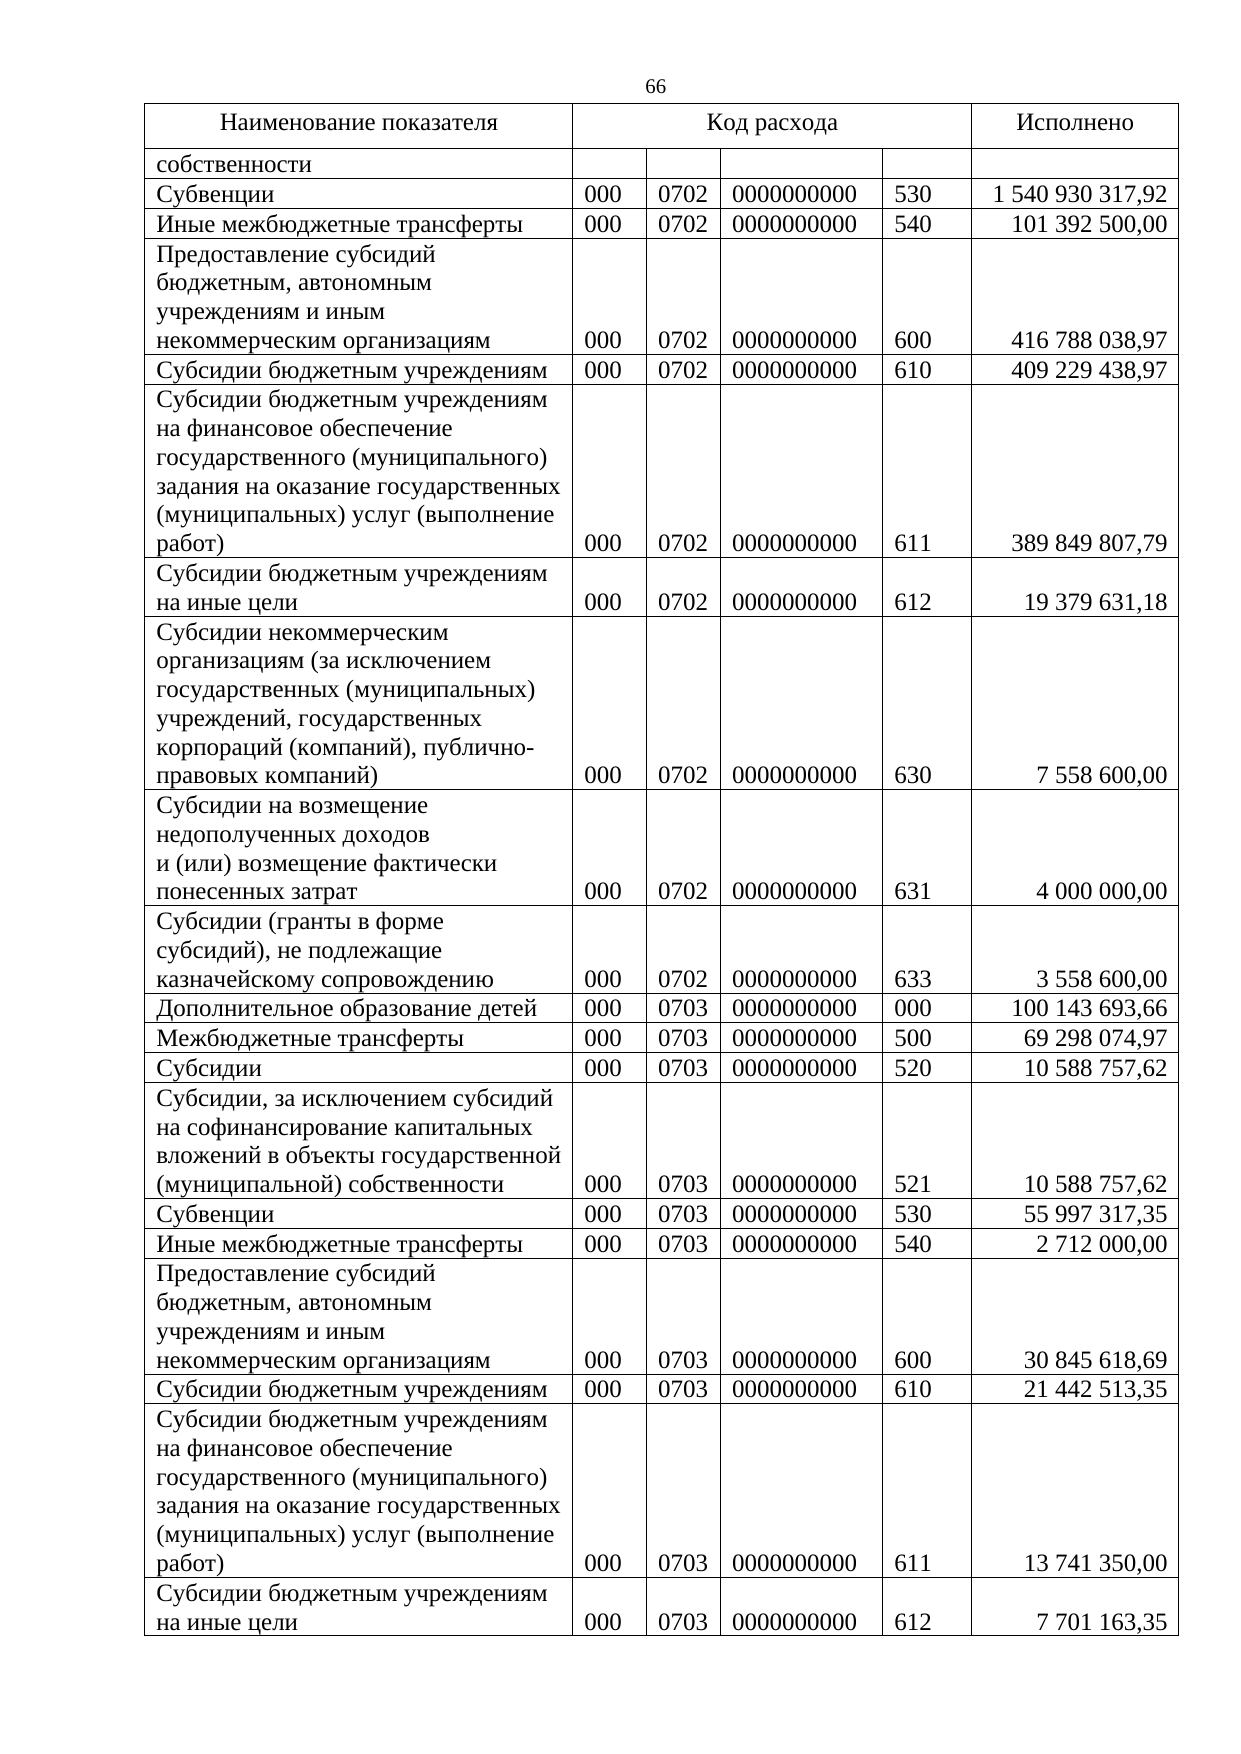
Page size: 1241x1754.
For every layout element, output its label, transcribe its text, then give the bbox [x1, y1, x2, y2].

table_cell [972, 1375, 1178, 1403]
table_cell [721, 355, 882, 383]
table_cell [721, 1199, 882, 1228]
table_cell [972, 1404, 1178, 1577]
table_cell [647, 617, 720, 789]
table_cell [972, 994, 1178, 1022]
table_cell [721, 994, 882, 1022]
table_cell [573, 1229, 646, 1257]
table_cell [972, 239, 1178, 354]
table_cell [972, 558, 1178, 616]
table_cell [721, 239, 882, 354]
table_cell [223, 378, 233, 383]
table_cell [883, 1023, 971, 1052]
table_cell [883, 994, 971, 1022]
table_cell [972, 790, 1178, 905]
table_header Код расхода [573, 104, 971, 148]
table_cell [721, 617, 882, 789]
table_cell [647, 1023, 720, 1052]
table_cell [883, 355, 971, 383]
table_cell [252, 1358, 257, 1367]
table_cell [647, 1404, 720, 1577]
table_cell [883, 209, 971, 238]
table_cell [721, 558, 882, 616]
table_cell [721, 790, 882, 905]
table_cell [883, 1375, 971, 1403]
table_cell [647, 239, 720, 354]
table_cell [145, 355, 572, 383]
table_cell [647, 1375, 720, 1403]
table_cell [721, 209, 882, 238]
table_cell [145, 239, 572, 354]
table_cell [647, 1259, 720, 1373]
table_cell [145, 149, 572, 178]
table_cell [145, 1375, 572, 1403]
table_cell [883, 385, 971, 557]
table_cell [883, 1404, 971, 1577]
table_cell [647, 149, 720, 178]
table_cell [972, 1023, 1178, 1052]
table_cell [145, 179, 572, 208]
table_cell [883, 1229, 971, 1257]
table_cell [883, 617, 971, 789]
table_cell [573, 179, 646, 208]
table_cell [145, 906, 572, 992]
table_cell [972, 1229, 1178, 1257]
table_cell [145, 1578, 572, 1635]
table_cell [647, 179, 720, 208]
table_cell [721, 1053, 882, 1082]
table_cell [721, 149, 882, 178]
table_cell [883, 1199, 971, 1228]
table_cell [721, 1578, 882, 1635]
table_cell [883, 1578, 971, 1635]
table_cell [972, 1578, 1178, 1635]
table_header Наименование показателя [145, 104, 572, 148]
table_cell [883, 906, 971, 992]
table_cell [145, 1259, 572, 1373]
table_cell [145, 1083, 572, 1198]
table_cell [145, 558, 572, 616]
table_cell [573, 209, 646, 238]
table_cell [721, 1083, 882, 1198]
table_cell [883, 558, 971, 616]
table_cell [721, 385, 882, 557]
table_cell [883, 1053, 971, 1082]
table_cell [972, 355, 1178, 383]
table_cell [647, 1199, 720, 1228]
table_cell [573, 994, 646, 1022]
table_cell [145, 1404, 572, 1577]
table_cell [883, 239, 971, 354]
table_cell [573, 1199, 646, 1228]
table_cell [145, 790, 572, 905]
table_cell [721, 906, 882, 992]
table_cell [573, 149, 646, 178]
table_header Исполнено [972, 104, 1178, 148]
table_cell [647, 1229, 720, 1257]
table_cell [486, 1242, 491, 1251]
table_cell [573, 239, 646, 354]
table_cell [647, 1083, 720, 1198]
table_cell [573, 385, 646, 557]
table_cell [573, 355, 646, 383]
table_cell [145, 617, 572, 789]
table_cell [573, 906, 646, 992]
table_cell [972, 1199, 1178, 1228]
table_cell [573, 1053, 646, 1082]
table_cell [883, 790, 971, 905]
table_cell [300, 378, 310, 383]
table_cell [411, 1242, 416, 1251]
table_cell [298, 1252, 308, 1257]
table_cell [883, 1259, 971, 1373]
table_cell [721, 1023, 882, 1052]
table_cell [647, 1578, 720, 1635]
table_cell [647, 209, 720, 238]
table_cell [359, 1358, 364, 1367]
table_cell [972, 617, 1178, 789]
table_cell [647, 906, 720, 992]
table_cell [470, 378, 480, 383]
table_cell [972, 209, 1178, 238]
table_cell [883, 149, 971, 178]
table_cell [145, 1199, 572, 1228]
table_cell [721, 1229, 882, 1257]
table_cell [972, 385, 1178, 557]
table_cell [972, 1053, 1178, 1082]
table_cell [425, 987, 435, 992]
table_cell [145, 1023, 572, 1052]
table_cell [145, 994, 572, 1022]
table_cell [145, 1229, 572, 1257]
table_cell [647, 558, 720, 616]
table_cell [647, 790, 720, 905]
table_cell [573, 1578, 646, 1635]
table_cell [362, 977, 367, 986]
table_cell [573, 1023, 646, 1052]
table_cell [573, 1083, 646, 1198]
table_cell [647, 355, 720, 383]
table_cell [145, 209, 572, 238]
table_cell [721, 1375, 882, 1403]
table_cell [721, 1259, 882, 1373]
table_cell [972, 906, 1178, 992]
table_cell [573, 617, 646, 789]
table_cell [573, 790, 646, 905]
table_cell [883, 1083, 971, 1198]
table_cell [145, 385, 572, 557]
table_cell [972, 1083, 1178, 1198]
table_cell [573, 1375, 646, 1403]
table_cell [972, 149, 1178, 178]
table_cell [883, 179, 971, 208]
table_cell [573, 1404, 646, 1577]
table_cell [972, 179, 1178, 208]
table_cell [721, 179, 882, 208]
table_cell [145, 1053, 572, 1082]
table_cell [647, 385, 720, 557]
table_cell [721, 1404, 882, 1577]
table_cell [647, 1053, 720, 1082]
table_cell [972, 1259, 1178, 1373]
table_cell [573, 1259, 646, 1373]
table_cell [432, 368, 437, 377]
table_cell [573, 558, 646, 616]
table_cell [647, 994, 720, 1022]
